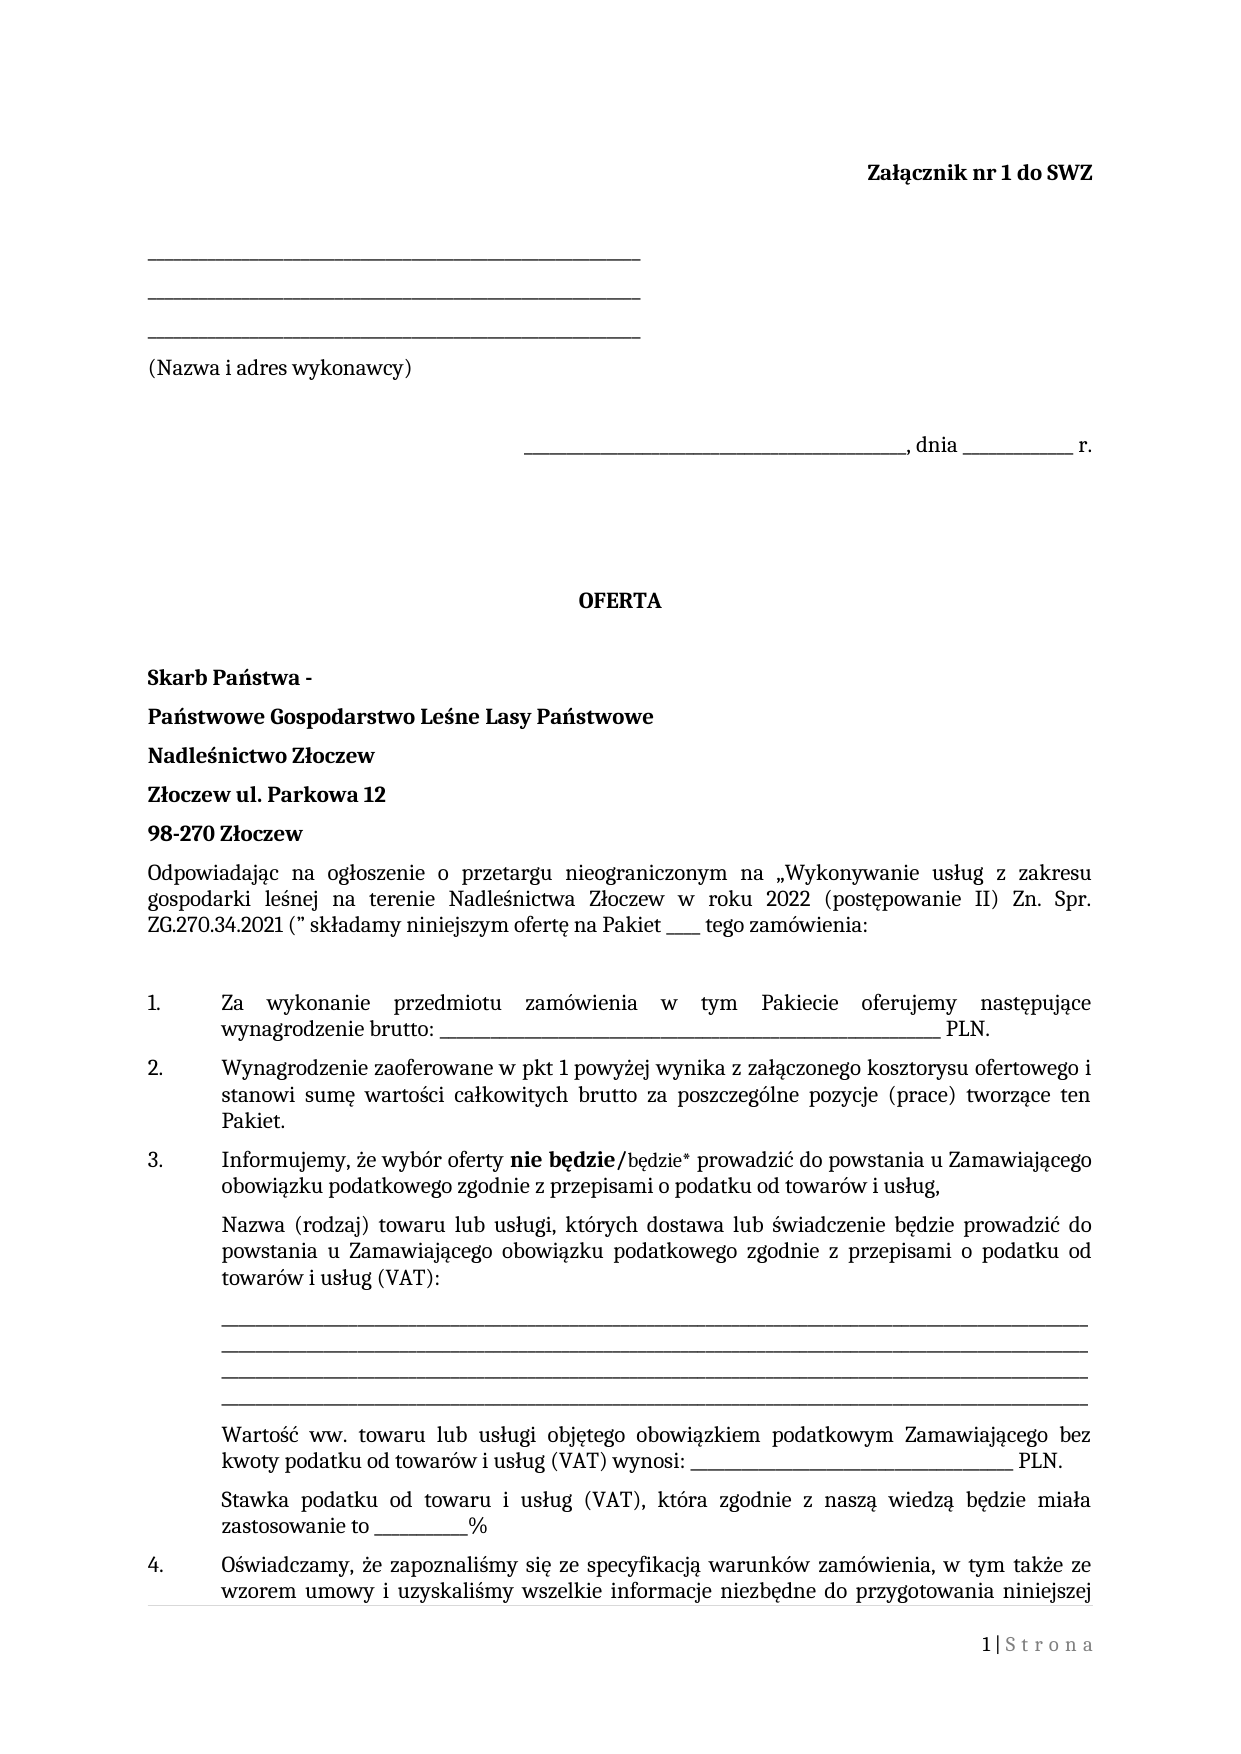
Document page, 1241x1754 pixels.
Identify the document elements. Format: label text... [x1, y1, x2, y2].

text Załącznik nr 1 do SWZ [148, 160, 1093, 186]
text Skarb Państwa - [148, 665, 1093, 692]
text __________________________________________________________ [148, 316, 1093, 342]
text Nazwa (rodzaj) towaru lub usługi, których dostawa lub świadczenie będzie prowadzić do powstania u Zamawiającego obowiązku podatkowego zgodnie z przepisami o podatku od towarów i usług (VAT): [221, 1212, 1093, 1291]
text __________________________________________________________ [148, 277, 1093, 303]
text (Nazwa i adres wykonawcy) [148, 354, 1093, 381]
text 2. Wynagrodzenie zaoferowane w pkt 1 powyżej wynika z załączonego kosztorysu ofertowego i stanowi sumę wartości całkowitych brutto za poszczególne pozycje (prace) tworzące ten Pakiet. [148, 1055, 1093, 1134]
text 3. Informujemy, że wybór oferty nie będzie/będzie* prowadzić do powstania u Zamawiającego obowiązku podatkowego zgodnie z przepisami o podatku od towarów i usług, [148, 1147, 1093, 1199]
text ________________________________________________________________________________________________________________________________________________________________________________________________________________________________________________________________________________________________________________________________________________________________________________________________________________________ [221, 1303, 1093, 1409]
text Wartość ww. towaru lub usługi objętego obowiązkiem podatkowym Zamawiającego bez kwoty podatku od towarów i usług (VAT) wynosi: ______________________________________ PLN. [221, 1421, 1093, 1474]
text Nadleśnictwo Złoczew [148, 743, 1093, 769]
text 98-270 Złoczew [148, 821, 1093, 847]
text Stawka podatku od towaru i usług (VAT), która zgodnie z naszą wiedzą będzie miała zastosowanie to ___________% [221, 1487, 1093, 1539]
text _____________________________________________, dnia _____________ r. [148, 432, 1093, 458]
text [148, 1552, 1093, 1604]
text __________________________________________________________ [148, 238, 1093, 264]
text Państwowe Gospodarstwo Leśne Lasy Państwowe [148, 704, 1093, 730]
text OFERTA [148, 587, 1093, 614]
text Złoczew ul. Parkowa 12 [148, 782, 1093, 808]
text 1. Za wykonanie przedmiotu zamówienia w tym Pakiecie oferujemy następujące wynagrodzenie brutto: ___________________________________________________________ PLN. [148, 990, 1093, 1043]
text Odpowiadając na ogłoszenie o przetargu nieograniczonym na „Wykonywanie usług z zakresu gospodarki leśnej na terenie Nadleśnictwa Złoczew w roku 2022 (postępowanie II) Zn. Spr. ZG.270.34.2021 (” składamy niniejszym ofertę na Pakiet ____ tego zamówienia: [148, 859, 1093, 938]
